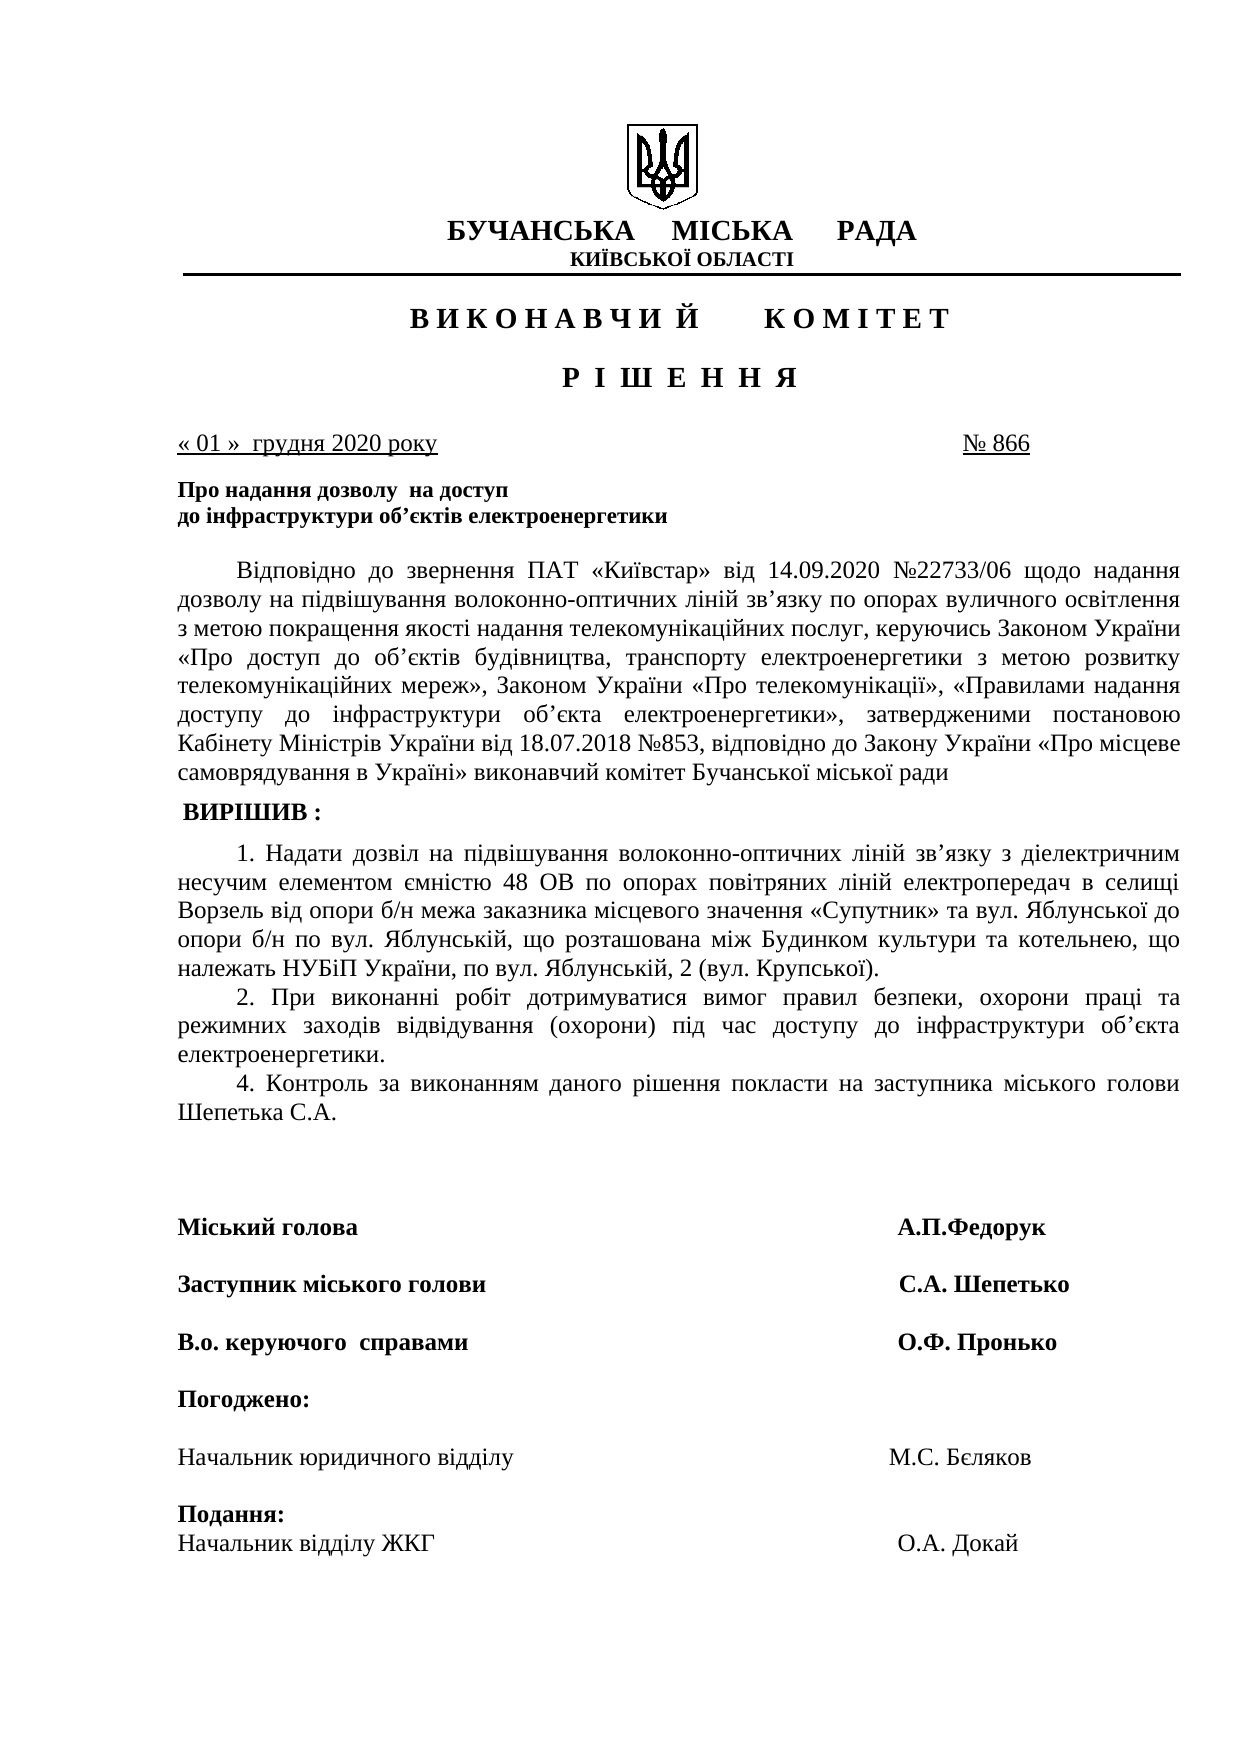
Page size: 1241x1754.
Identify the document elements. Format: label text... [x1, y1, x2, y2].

title Міський голова А.П.Федорук [177, 1212, 1181, 1241]
title Заступник міського голови С.А. Шепетько [177, 1269, 1181, 1298]
title Погоджено: [177, 1384, 1181, 1413]
text 1. Надати дозвіл на підвішування волоконно-оптичних ліній зв’язку з діелектричним несучим елементом ємністю 48 ОВ по опорах повітряних ліній електропередач в селищі Ворзель від опори б/н межа заказника місцевого значення «Супутник» та вул. Яблунської до опори б/н по вул. Яблунській, що розташована між Будинком культури та котельнею, що належать НУБіП України, по вул. Яблунській, 2 (вул. Крупської). [177, 838, 1181, 982]
text 4. Контроль за виконанням даного рішення покласти на заступника міського голови Шепетька С.А. [177, 1068, 1181, 1126]
text Відповідно до звернення ПАТ «Київстар» від 14.09.2020 №22733/06 щодо надання дозволу на підвішування волоконно-оптичних ліній зв’язку по опорах вуличного освітлення з метою покращення якості надання телекомунікаційних послуг, керуючись Законом України «Про доступ до об’єктів будівництва, транспорту електроенергетики з метою розвитку телекомунікаційних мереж», Законом України «Про телекомунікації», «Правилами надання доступу до інфраструктури об’єкта електроенергетики», затвердженими постановою Кабінету Міністрів України від 18.07.2018 №853, відповідно до Закону України «Про місцеве самоврядування в Україні» виконавчий комітет Бучанської міської ради [177, 555, 1181, 785]
subtitle ВИРІШИВ : [183, 797, 1181, 826]
text Про надання дозволу на доступ [177, 476, 1181, 503]
subtitle Подання: [177, 1499, 1181, 1528]
text 2. При виконанні робіт дотримуватися вимог правил безпеки, охорони праці та режимних заходів відвідування (охорони) під час доступу до інфраструктури об’єкта електроенергетики. [177, 982, 1181, 1068]
text БУЧАНСЬКА МІСЬКА РАДА [183, 213, 1181, 247]
subtitle КИЇВСЬКОЇ ОБЛАСТІ [183, 247, 1181, 273]
text до інфраструктури об’єктів електроенергетики [177, 503, 1181, 529]
subtitle Р І Ш Е Н Н Я [177, 360, 1181, 393]
title Начальник юридичного відділу М.С. Бєляков [177, 1442, 1181, 1499]
title В.о. керуючого справами О.Ф. Пронько [177, 1327, 1181, 1356]
subtitle Начальник відділу ЖКГ О.А. Докай [177, 1528, 1181, 1557]
text « 01 »_грудня 2020 року № 866 [177, 428, 1181, 457]
subtitle В И К О Н А В Ч И Й К О М І Т Е Т [177, 301, 1181, 335]
